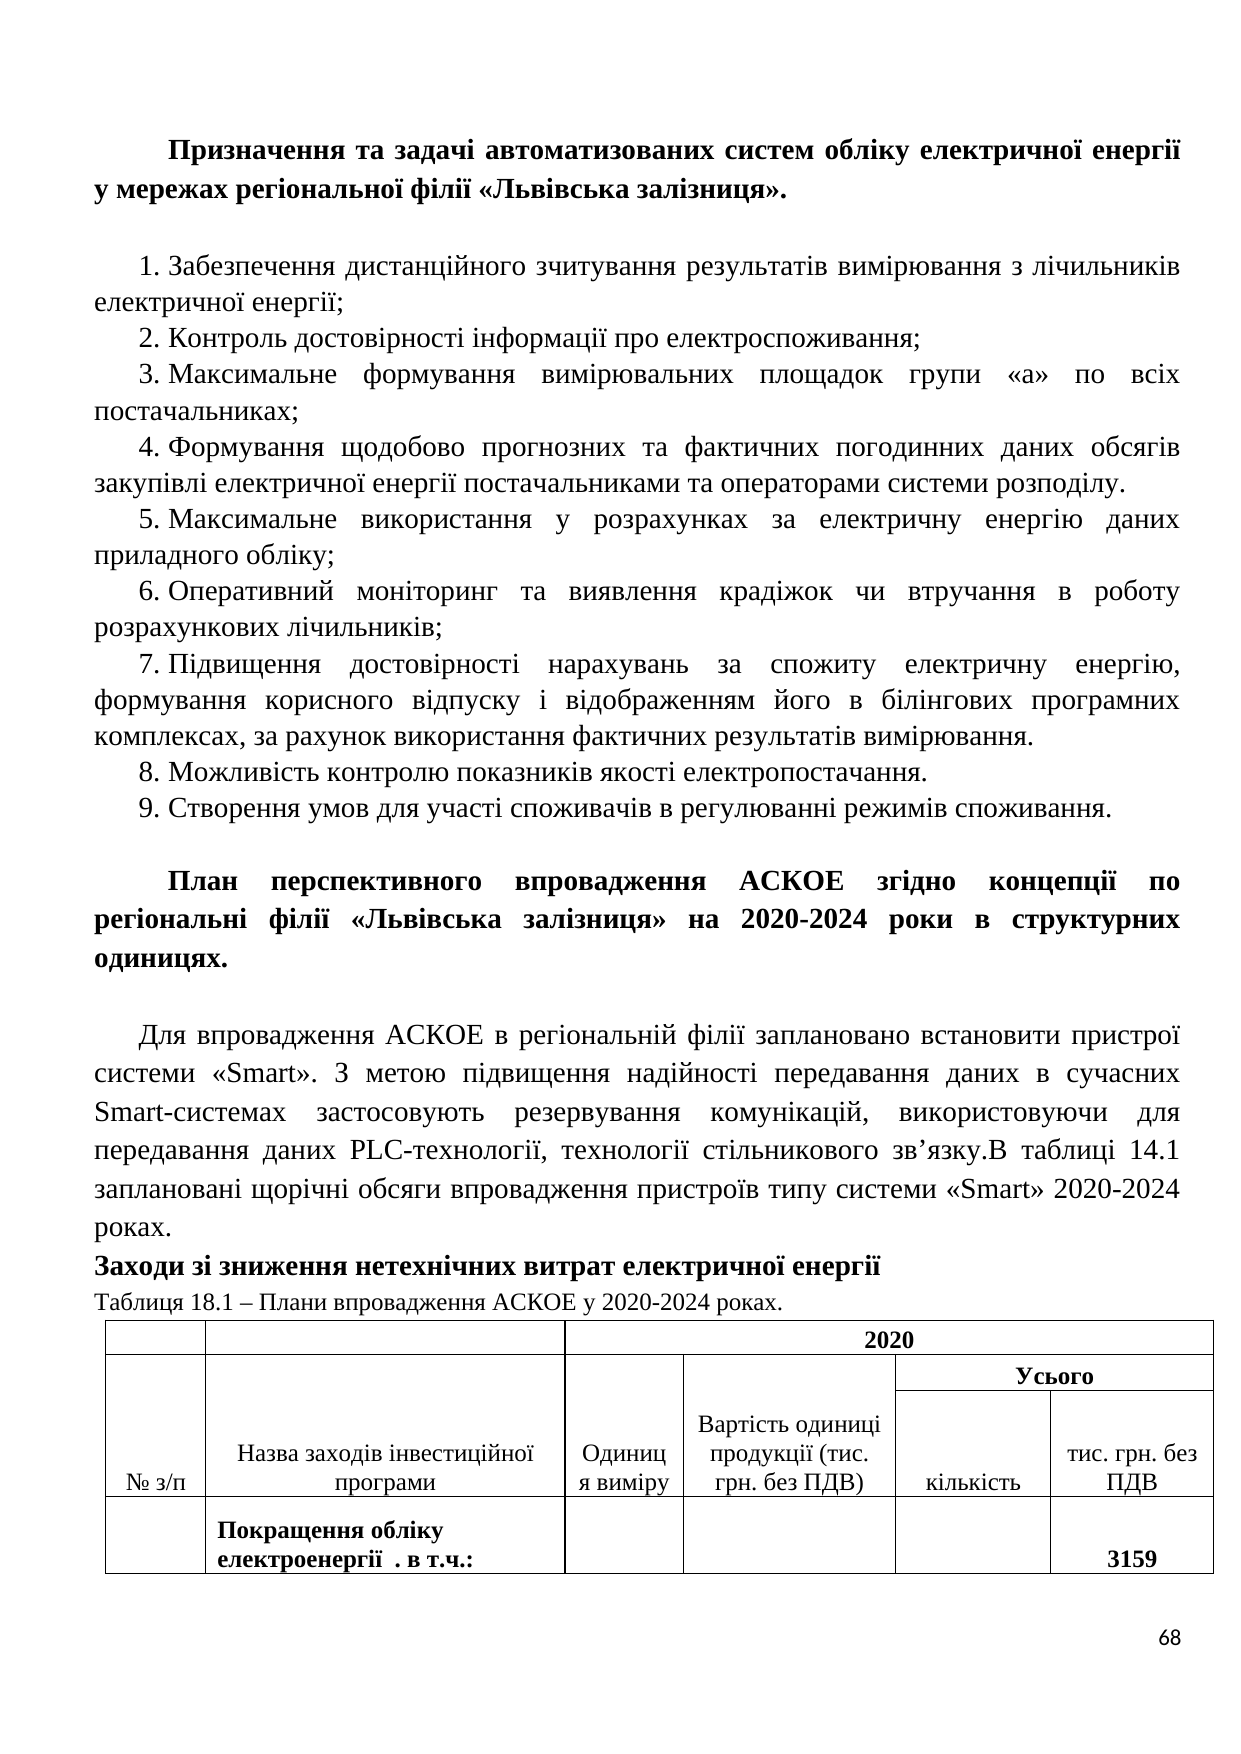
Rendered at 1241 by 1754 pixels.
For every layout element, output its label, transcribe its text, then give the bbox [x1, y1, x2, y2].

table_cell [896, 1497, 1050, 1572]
list Підвищення достовірності нарахувань за спожиту електричну енергію, формування корисного відпуску і відображенням його в білінгових програмних комплексах, за рахунок використання фактичних результатів вимірювання. [94, 646, 1181, 752]
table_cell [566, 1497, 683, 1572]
list Для впровадження АСКОЕ в регіональній філії заплановано встановити пристрої системи «Smart». З метою підвищення надійності передавання даних в сучасних Smart-системах застосовують резервування комунікацій, використовуючи для передавання даних PLC-технології, технології стільникового зв’язку.В таблиці 14.1 заплановані щорічні обсяги впровадження пристроїв типу системи «Smart» 2020-2024 роках. [94, 1017, 1181, 1243]
list Можливість контролю показників якості електропостачання. [94, 754, 1181, 788]
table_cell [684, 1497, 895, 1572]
list Оперативний моніторинг та виявлення крадіжок чи втручання в роботу розрахункових лічильників; [94, 573, 1181, 643]
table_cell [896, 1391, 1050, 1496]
list Максимальне використання у розрахунках за електричну енергію даних приладного обліку; [94, 501, 1181, 571]
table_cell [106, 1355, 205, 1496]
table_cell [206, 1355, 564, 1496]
list Таблиця 18.1 – Плани впровадження АСКОЕ у 2020-2024 роках. [94, 1287, 1181, 1315]
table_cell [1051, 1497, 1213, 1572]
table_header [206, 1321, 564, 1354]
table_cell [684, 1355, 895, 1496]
list Створення умов для участі споживачів в регулюванні режимів споживання. [94, 790, 1181, 824]
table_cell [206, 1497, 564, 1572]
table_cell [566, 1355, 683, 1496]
list Заходи зі зниження нетехнічних витрат електричної енергії [94, 1248, 1181, 1282]
list Максимальне формування вимірювальних площадок групи «а» по всіх постачальниках; [94, 357, 1181, 426]
list Формування щодобово прогнозних та фактичних погодинних даних обсягів закупівлі електричної енергії постачальниками та операторами системи розподілу. [94, 429, 1181, 498]
text План перспективного впровадження АСКОЕ згідно концепції по регіональні філії «Львівська залізниця» на 2020-2024 роки в структурних одиницях. [94, 863, 1181, 973]
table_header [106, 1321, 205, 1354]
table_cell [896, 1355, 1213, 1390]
list Забезпечення дистанційного зчитування результатів вимірювання з лічильників електричної енергії; [94, 248, 1181, 318]
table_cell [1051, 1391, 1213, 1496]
text Призначення та задачі автоматизованих систем обліку електричної енергії у мережах регіональної філії «Львівська залізниця». [94, 132, 1181, 204]
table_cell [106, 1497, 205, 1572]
list Контроль достовірності інформації про електроспоживання; [94, 320, 1181, 354]
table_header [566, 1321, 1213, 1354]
